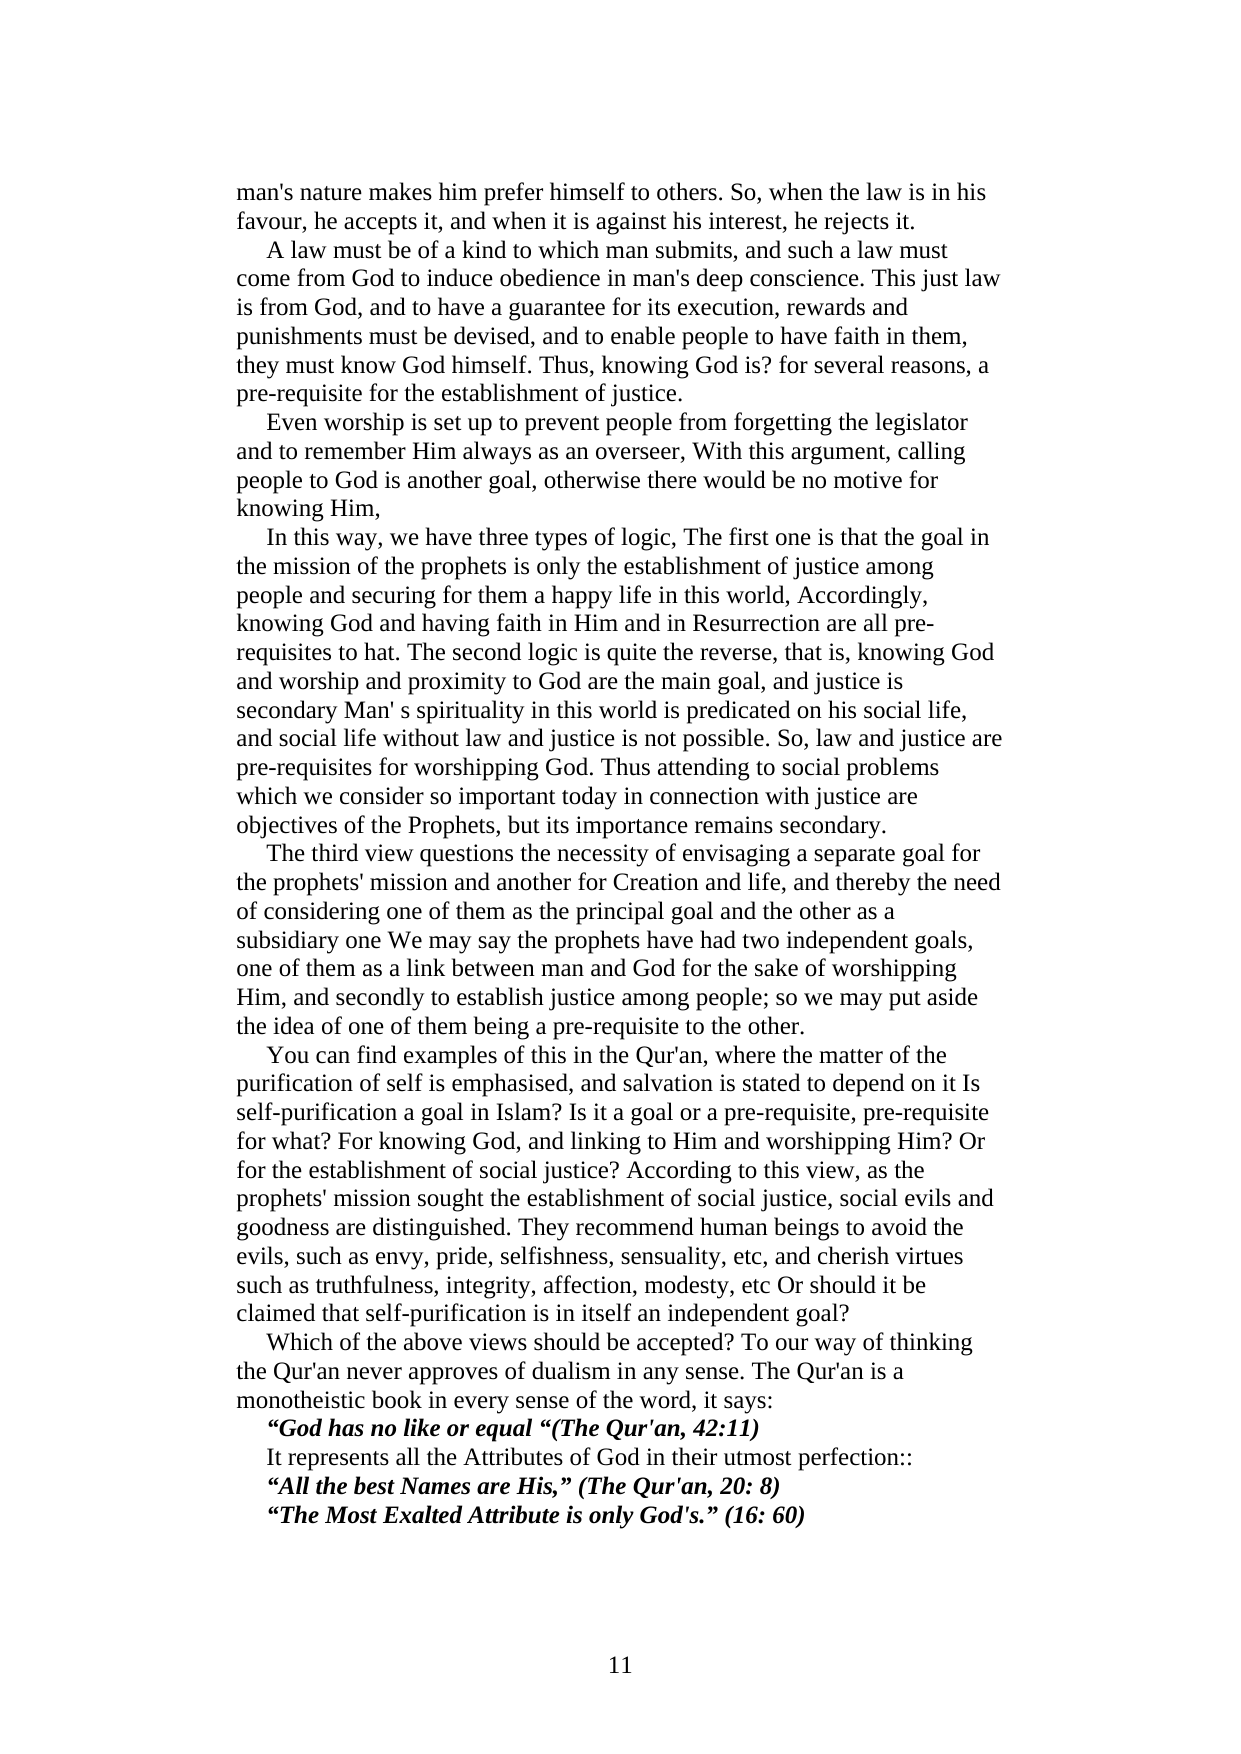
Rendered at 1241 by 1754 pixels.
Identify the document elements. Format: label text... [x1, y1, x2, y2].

text Which of the above views should be accepted? To our way of thinking the Qur'an never approves of dualism in any sense. The Qur'an is a monotheistic book in every sense of the word, it says: [236, 1327, 1004, 1413]
text “All the best Names are His,” (The Qur'an, 20: 8) [236, 1471, 1004, 1500]
text “God has no like or equal “(The Qur'an, 42:11) [236, 1413, 1004, 1442]
text It represents all the Attributes of God in their utmost perfection:: [236, 1442, 1004, 1471]
text A law must be of a kind to which man submits, and such a law must come from God to induce obedience in man's deep conscience. This just law is from God, and to have a guarantee for its execution, rewards and punishments must be devised, and to enable people to have faith in them, they must know God himself. Thus, knowing God is? for several reasons, a pre-requisite for the establishment of justice. [236, 235, 1004, 407]
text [236, 177, 1004, 235]
text The third view questions the necessity of envisaging a separate goal for the prophets' mission and another for Creation and life, and thereby the need of considering one of them as the principal goal and the other as a subsidiary one We may say the prophets have had two independent goals, one of them as a link between man and God for the sake of worshipping Him, and secondly to establish justice among people; so we may put aside the idea of one of them being a pre-requisite to the other. [236, 838, 1004, 1040]
text In this way, we have three types of logic, The first one is that the goal in the mission of the prophets is only the establishment of justice among people and securing for them a happy life in this world, Accordingly, knowing God and having faith in Him and in Resurrection are all pre-requisites to hat. The second logic is quite the reverse, that is, knowing God and worship and proximity to God are the main goal, and justice is secondary Man' s spirituality in this world is predicated on his social life, and social life without law and justice is not possible. So, law and justice are pre-requisites for worshipping God. Thus attending to social problems which we consider so important today in connection with justice are objectives of the Prophets, but its importance remains secondary. [236, 522, 1004, 838]
text “The Most Exalted Attribute is only God's.” (16: 60) [236, 1500, 1004, 1528]
text You can find examples of this in the Qur'an, where the matter of the purification of self is emphasised, and salvation is stated to depend on it Is self-purification a goal in Islam? Is it a goal or a pre-requisite, pre-requisite for what? For knowing God, and linking to Him and worshipping Him? Or for the establishment of social justice? According to this view, as the prophets' mission sought the establishment of social justice, social evils and goodness are distinguished. They recommend human beings to avoid the evils, such as envy, pride, selfishness, sensuality, etc, and cherish virtues such as truthfulness, integrity, affection, modesty, etc Or should it be claimed that self-purification is in itself an independent goal? [236, 1040, 1004, 1327]
text Even worship is set up to prevent people from forgetting the legislator and to remember Him always as an overseer, With this argument, calling people to God is another goal, otherwise there would be no motive for knowing Him, [236, 407, 1004, 522]
